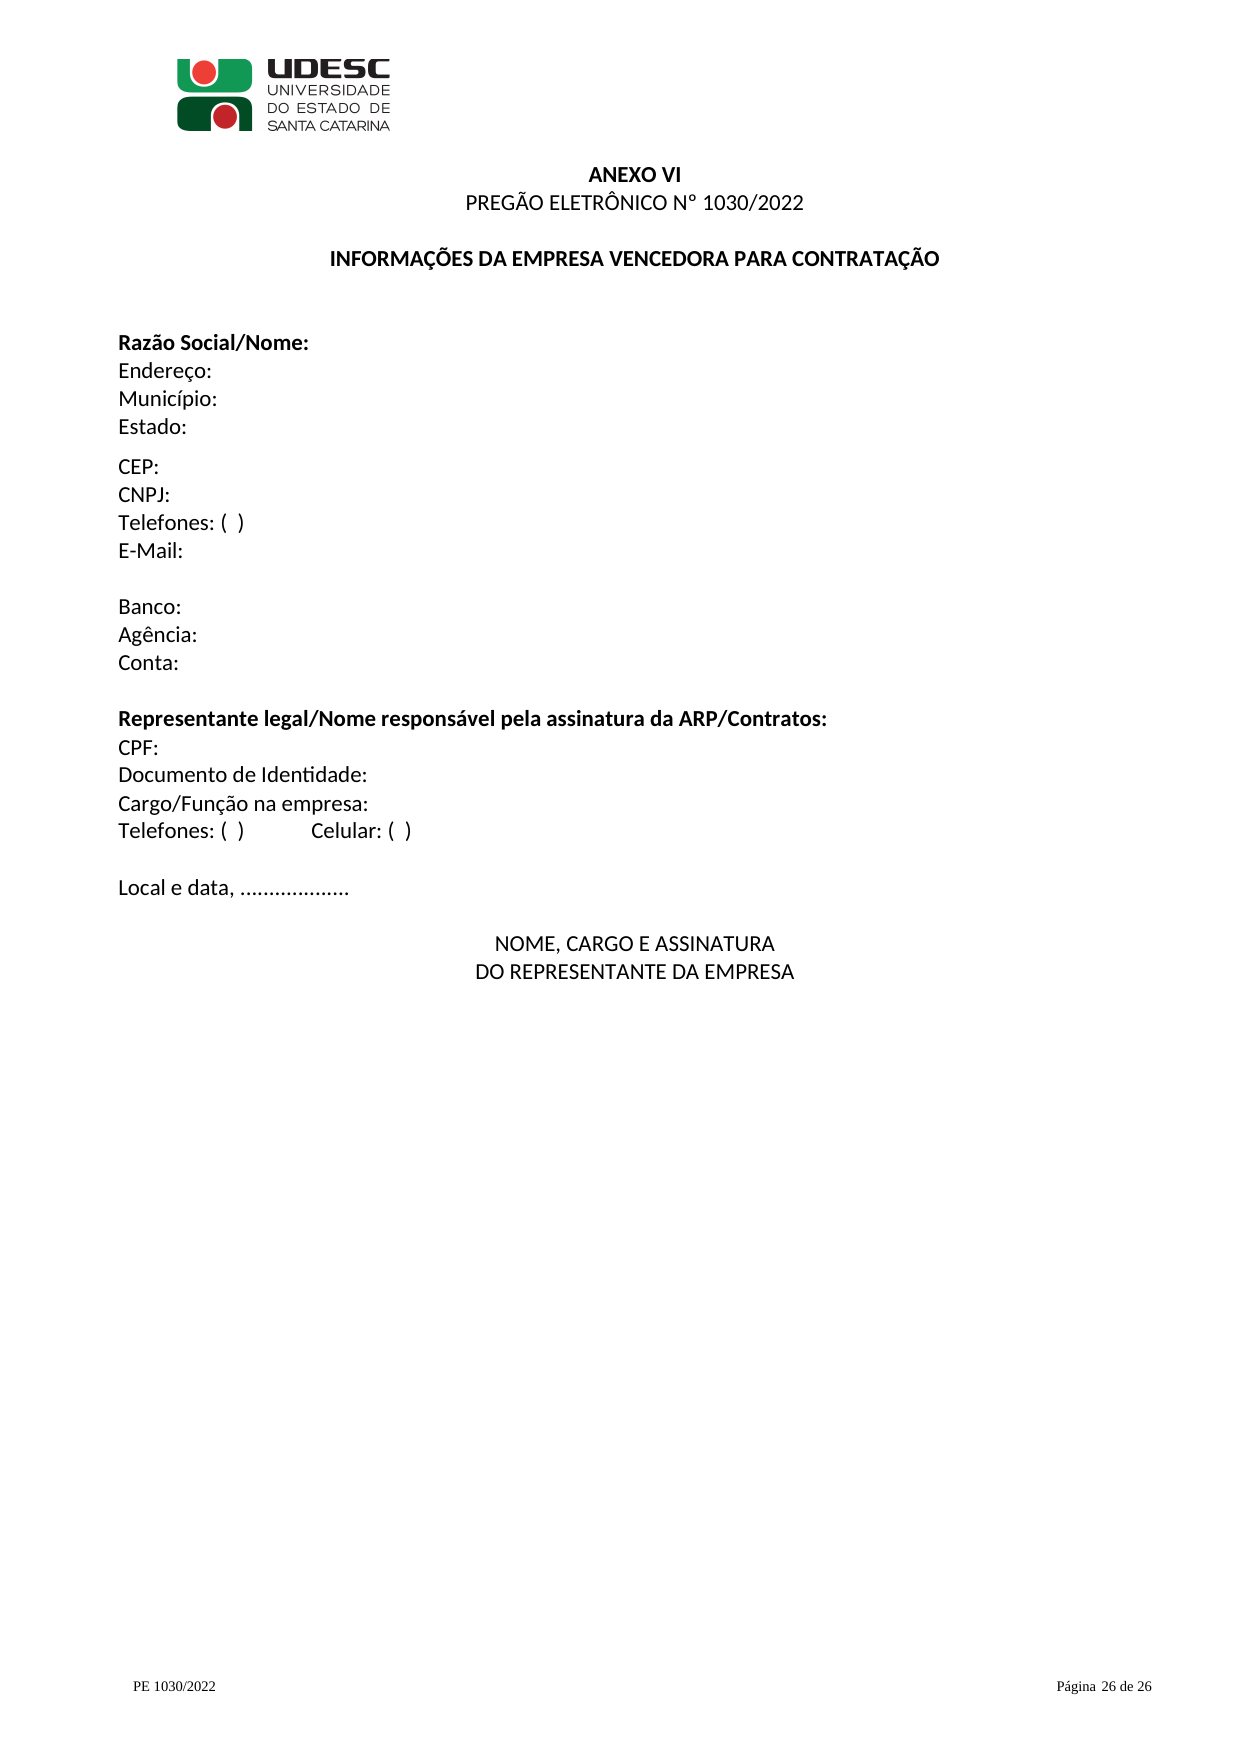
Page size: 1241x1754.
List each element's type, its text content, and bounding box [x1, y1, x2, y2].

text Estado: [118, 412, 1152, 440]
text Município: [118, 384, 1152, 412]
text Telefones: ( ) [118, 508, 1152, 536]
text CPF: [118, 733, 1152, 761]
subtitle PREGÃO ELETRÔNICO Nº 1030/2022 [118, 188, 1152, 216]
text Cargo/Função na empresa: [118, 789, 1152, 817]
text E-Mail: [118, 536, 1152, 564]
list INFORMAÇÕES DA EMPRESA VENCEDORA PARA CONTRATAÇÃO [118, 244, 1152, 272]
text Telefones: ( ) Celular: ( ) [118, 817, 1152, 845]
text DO REPRESENTANTE DA EMPRESA [118, 957, 1152, 985]
text Razão Social/Nome: [118, 328, 1152, 356]
text Agência: [118, 621, 1152, 648]
text NOME, CARGO E ASSINATURA [118, 929, 1152, 957]
text CEP: [118, 452, 1152, 480]
text Conta: [118, 648, 1152, 677]
text Endereço: [118, 356, 1152, 384]
text CNPJ: [118, 480, 1152, 508]
picture [177, 59, 390, 131]
text Local e data, ................... [118, 873, 1152, 901]
text Documento de Identidade: [118, 761, 1152, 789]
text ANEXO VI [118, 160, 1152, 188]
text Banco: [118, 592, 1152, 621]
text Representante legal/Nome responsável pela assinatura da ARP/Contratos: [118, 704, 1152, 733]
